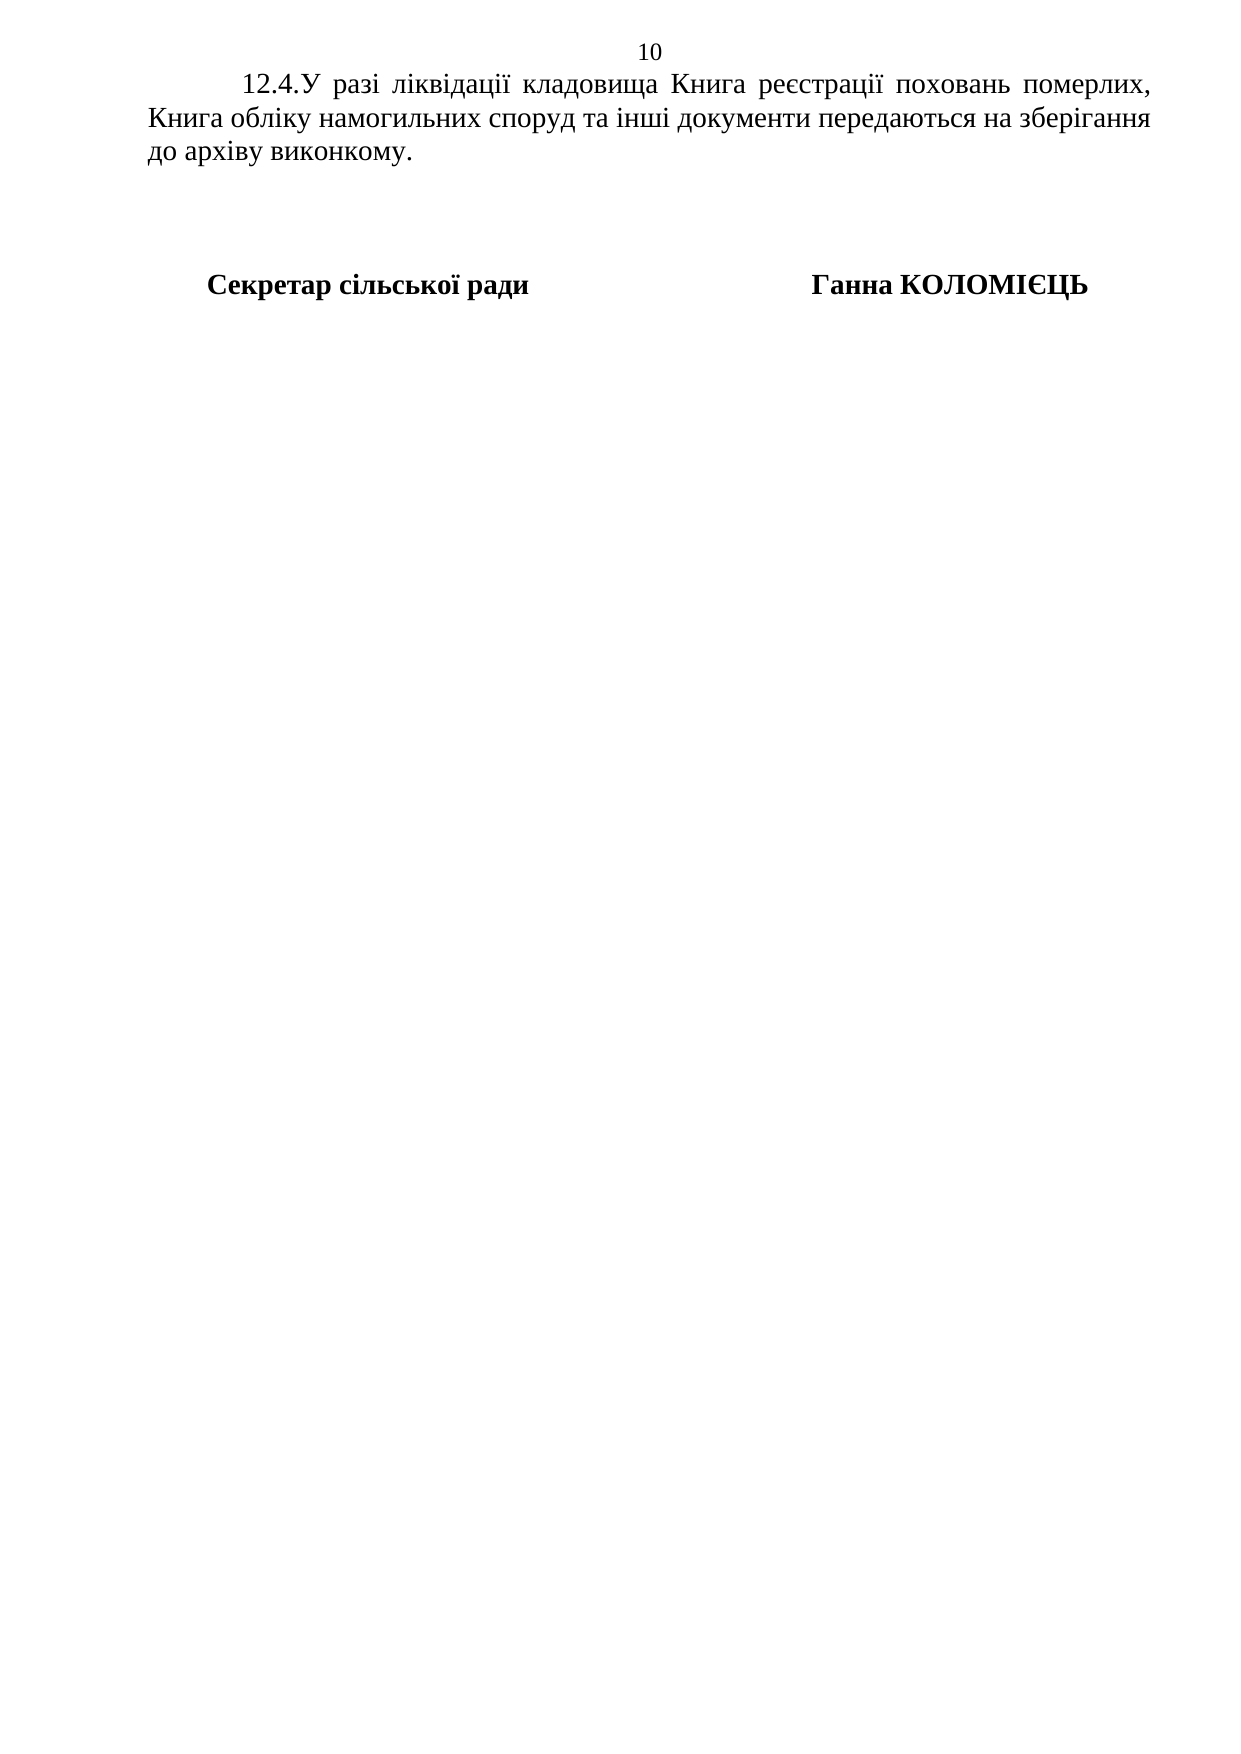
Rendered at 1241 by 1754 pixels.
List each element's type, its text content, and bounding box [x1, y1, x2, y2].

text 12.4.У разі ліквідації кладовища Книга реєстрації поховань померлих, Книга обліку намогильних споруд та інші документи передаються на зберігання до архіву виконкому. [148, 66, 1152, 167]
text Секретар сільської ради Ганна КОЛОМІЄЦЬ [148, 267, 1152, 301]
